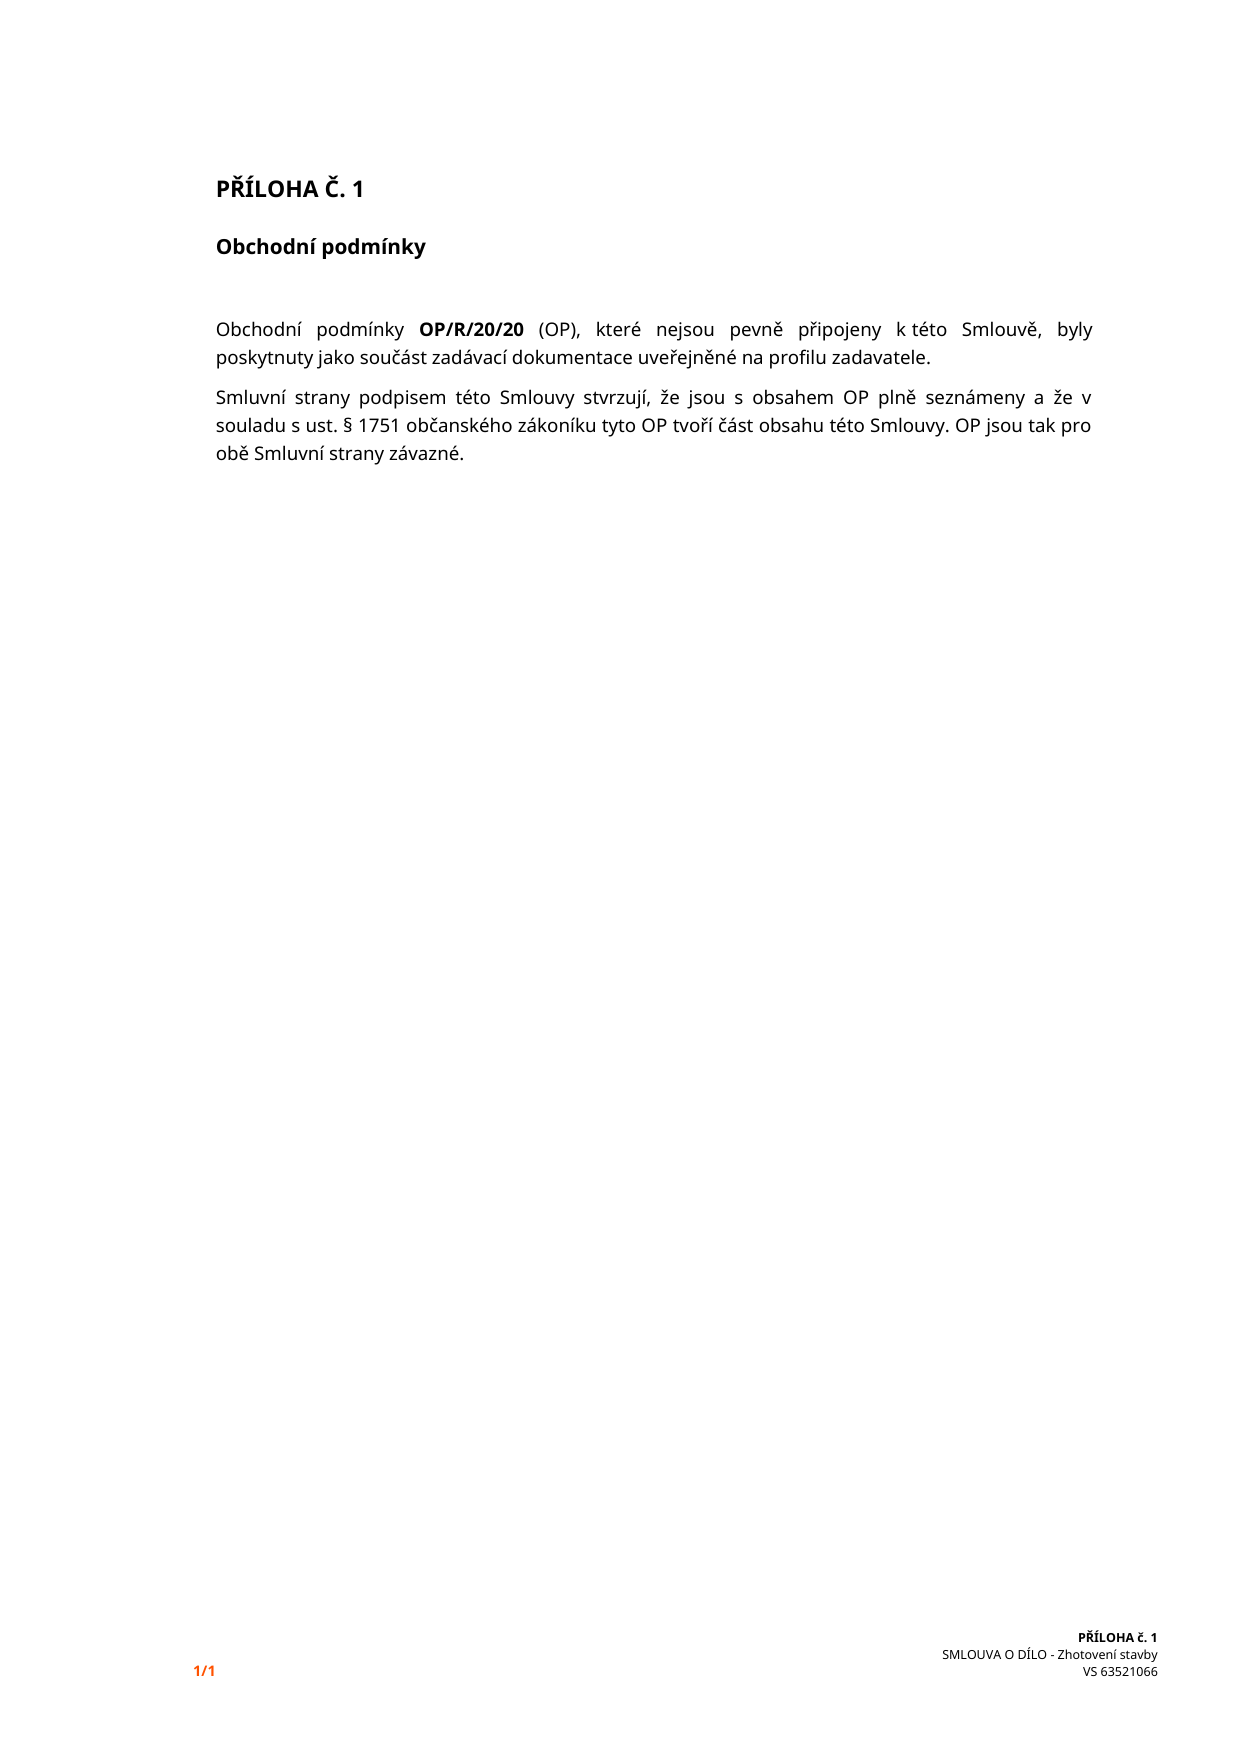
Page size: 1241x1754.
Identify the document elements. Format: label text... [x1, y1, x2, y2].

text Smluvní strany podpisem této Smlouvy stvrzují, že jsou s obsahem OP plně seznámeny a že v souladu s ust. § 1751 občanského zákoníku tyto OP tvoří část obsahu této Smlouvy. OP jsou tak pro obě Smluvní strany závazné. [216, 385, 1093, 466]
text Obchodní podmínky OP/R/20/20 (OP), které nejsou pevně připojeny k této Smlouvě, byly poskytnuty jako součást zadávací dokumentace uveřejněné na profilu zadavatele. [216, 316, 1093, 370]
text Příloha č. 1 [216, 172, 1093, 204]
text Obchodní podmínky [216, 232, 1093, 260]
